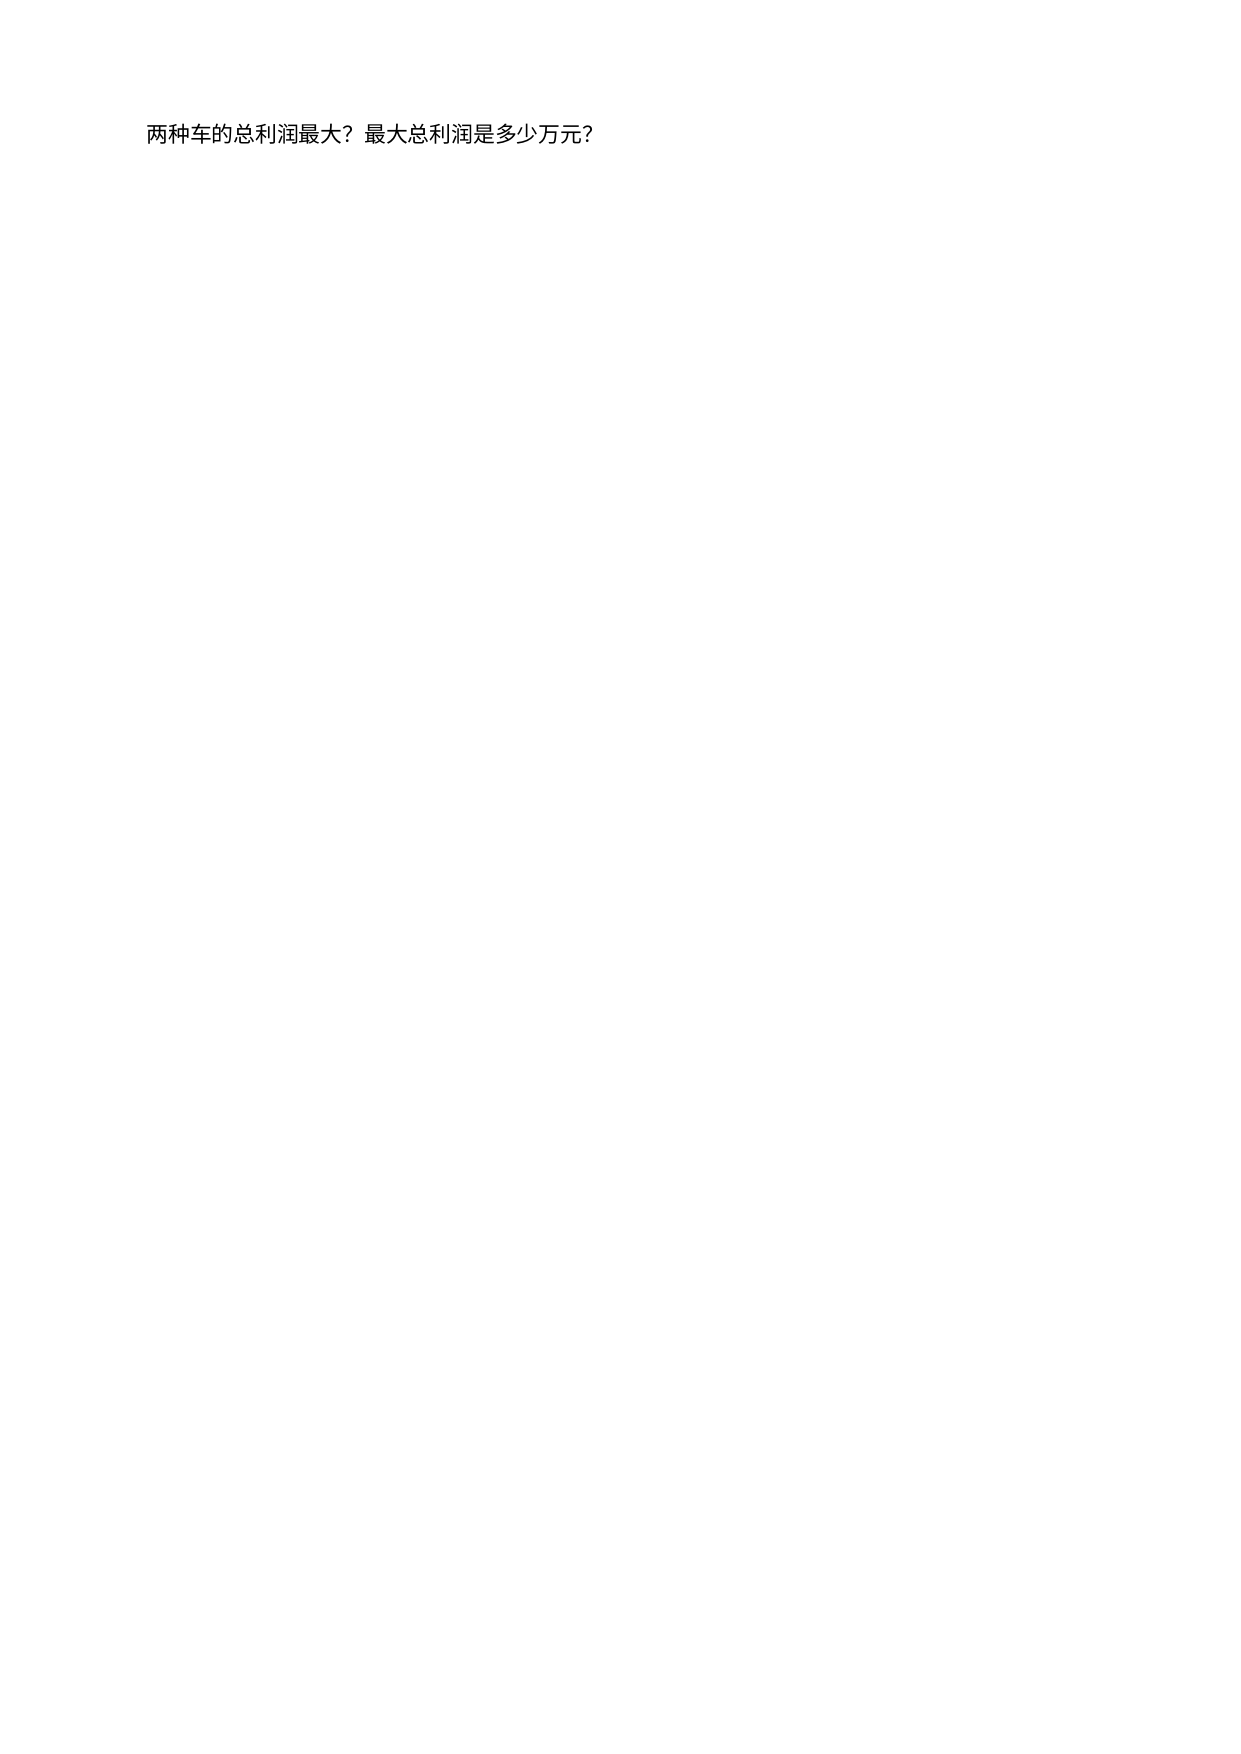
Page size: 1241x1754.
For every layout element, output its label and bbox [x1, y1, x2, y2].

list [146, 117, 1122, 148]
